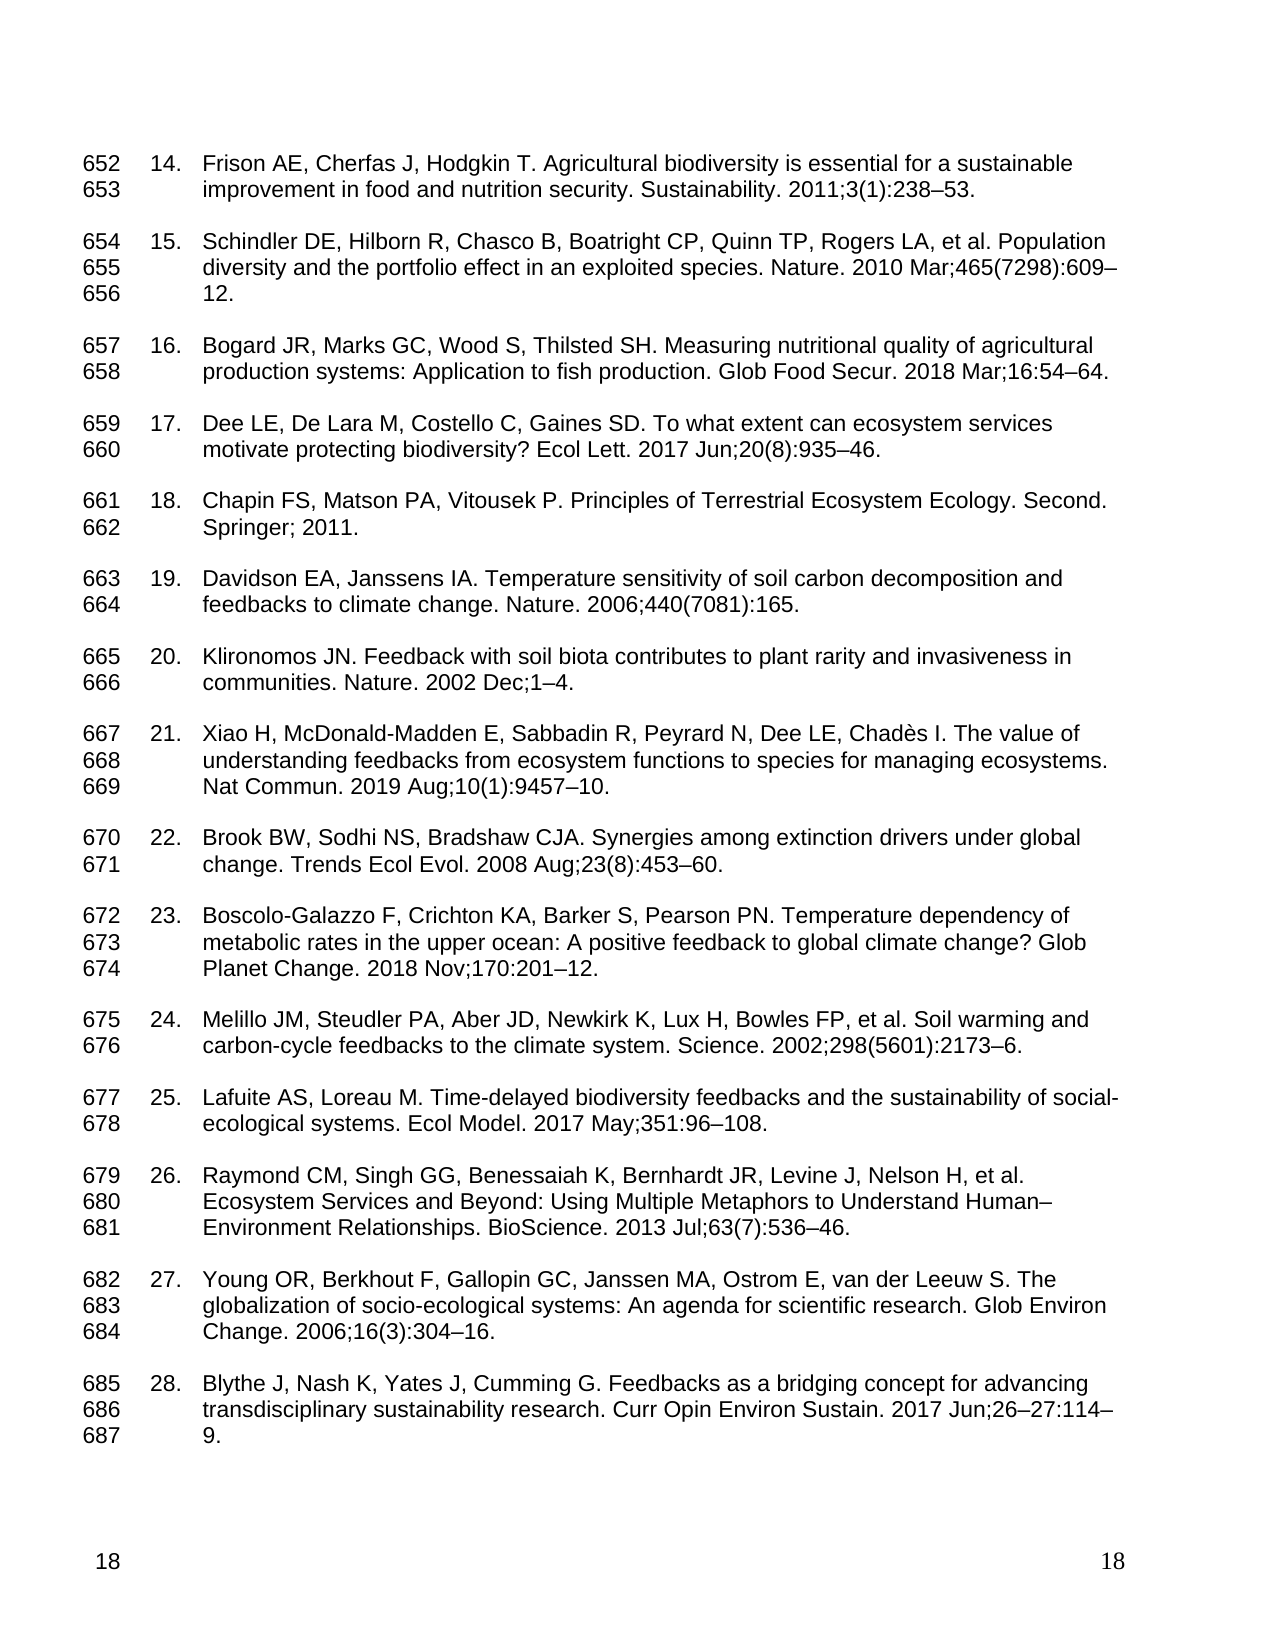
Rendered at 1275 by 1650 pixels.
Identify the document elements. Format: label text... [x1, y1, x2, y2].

text 21. Xiao H, McDonald-Madden E, Sabbadin R, Peyrard N, Dee LE, Chadès I. The value of understanding feedbacks from ecosystem functions to species for managing ecosystems. Nat Commun. 2019 Aug;10(1):9457–10. [150, 720, 1125, 799]
text 20. Klironomos JN. Feedback with soil biota contributes to plant rarity and invasiveness in communities. Nature. 2002 Dec;1–4. [150, 643, 1125, 695]
text 22. Brook BW, Sodhi NS, Bradshaw CJA. Synergies among extinction drivers under global change. Trends Ecol Evol. 2008 Aug;23(8):453–60. [150, 824, 1125, 877]
text 26. Raymond CM, Singh GG, Benessaiah K, Bernhardt JR, Levine J, Nelson H, et al. Ecosystem Services and Beyond: Using Multiple Metaphors to Understand Human–Environment Relationships. BioScience. 2013 Jul;63(7):536–46. [150, 1162, 1125, 1241]
text 15. Schindler DE, Hilborn R, Chasco B, Boatright CP, Quinn TP, Rogers LA, et al. Population diversity and the portfolio effect in an exploited species. Nature. 2010 Mar;465(7298):609–12. [150, 228, 1125, 307]
text 17. Dee LE, De Lara M, Costello C, Gaines SD. To what extent can ecosystem services motivate protecting biodiversity? Ecol Lett. 2017 Jun;20(8):935–46. [150, 409, 1125, 462]
text 16. Bogard JR, Marks GC, Wood S, Thilsted SH. Measuring nutritional quality of agricultural production systems: Application to fish production. Glob Food Secur. 2018 Mar;16:54–64. [150, 332, 1125, 384]
text 23. Boscolo-Galazzo F, Crichton KA, Barker S, Pearson PN. Temperature dependency of metabolic rates in the upper ocean: A positive feedback to global climate change? Glob Planet Change. 2018 Nov;170:201–12. [150, 902, 1125, 981]
text 18. Chapin FS, Matson PA, Vitousek P. Principles of Terrestrial Ecosystem Ecology. Second. Springer; 2011. [150, 487, 1125, 540]
text 28. Blythe J, Nash K, Yates J, Cumming G. Feedbacks as a bridging concept for advancing transdisciplinary sustainability research. Curr Opin Environ Sustain. 2017 Jun;26–27:114–9. [150, 1370, 1125, 1449]
text 25. Lafuite AS, Loreau M. Time-delayed biodiversity feedbacks and the sustainability of social-ecological systems. Ecol Model. 2017 May;351:96–108. [150, 1084, 1125, 1137]
text 27. Young OR, Berkhout F, Gallopin GC, Janssen MA, Ostrom E, van der Leeuw S. The globalization of socio-ecological systems: An agenda for scientific research. Glob Environ Change. 2006;16(3):304–16. [150, 1266, 1125, 1345]
text 24. Melillo JM, Steudler PA, Aber JD, Newkirk K, Lux H, Bowles FP, et al. Soil warming and carbon-cycle feedbacks to the climate system. Science. 2002;298(5601):2173–6. [150, 1006, 1125, 1059]
text 14. Frison AE, Cherfas J, Hodgkin T. Agricultural biodiversity is essential for a sustainable improvement in food and nutrition security. Sustainability. 2011;3(1):238–53. [150, 150, 1125, 203]
text 19. Davidson EA, Janssens IA. Temperature sensitivity of soil carbon decomposition and feedbacks to climate change. Nature. 2006;440(7081):165. [150, 565, 1125, 618]
